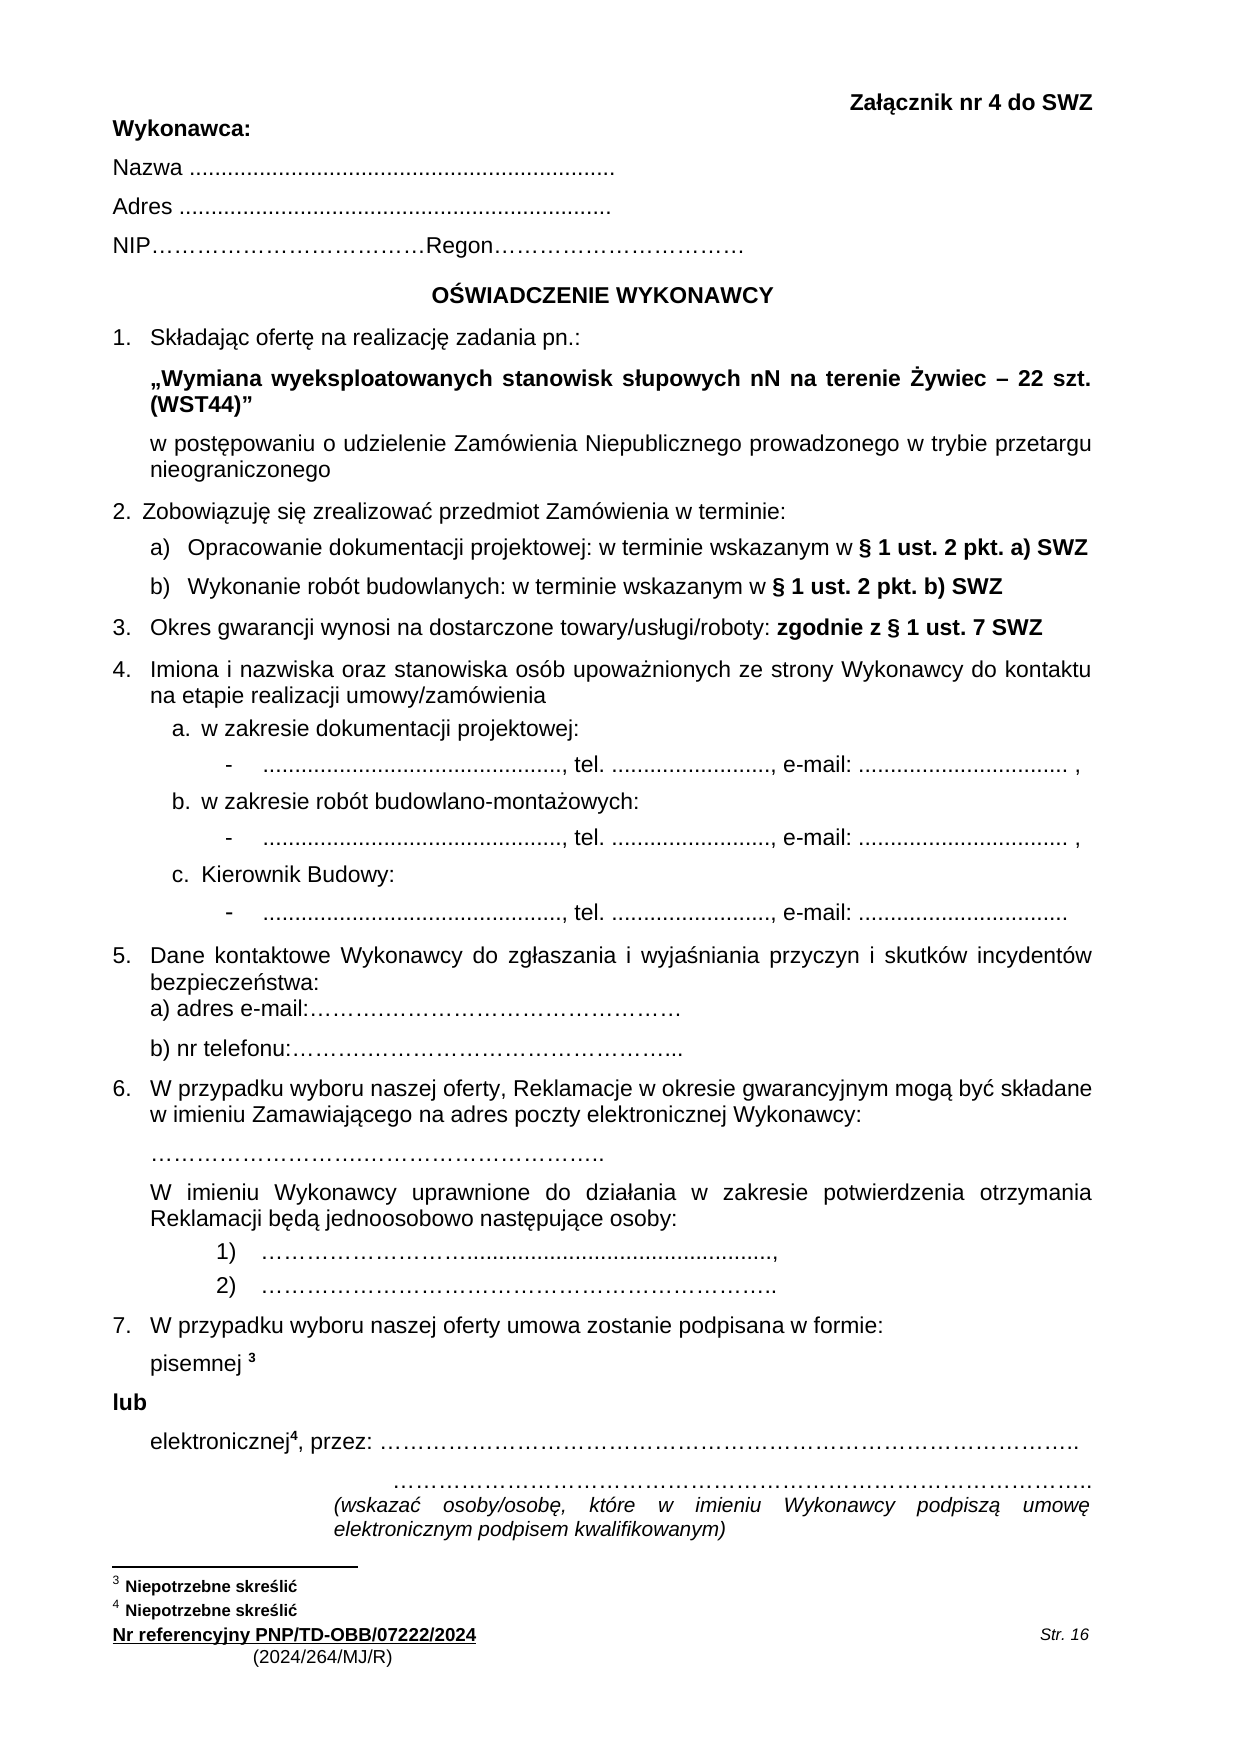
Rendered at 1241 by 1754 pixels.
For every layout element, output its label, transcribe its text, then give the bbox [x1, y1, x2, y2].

list Wykonanie robót budowlanych: w terminie wskazanym w § 1 ust. 2 pkt. b) SWZ [150, 573, 1093, 599]
list w zakresie robót budowlano-montażowych: [172, 788, 1093, 814]
text OŚWIADCZENIE WYKONAWCY [112, 283, 1093, 308]
list Kierownik Budowy: [172, 861, 1093, 887]
list w zakresie dokumentacji projektowej: [172, 715, 1093, 741]
list ………………………………………………………….. [216, 1272, 1090, 1298]
list ………………………................................................, [216, 1238, 1090, 1264]
subtitle Załącznik nr 4 do SWZ [112, 89, 1093, 115]
text Wykonawca: [112, 115, 1093, 141]
text ……………………………………………………………………………….. (wskazać osoby/osobę, które w imieniu Wykonawcy podpiszą umowę elektronicznym podpisem kwalifikowanym) [334, 1467, 1093, 1541]
list Okres gwarancji wynosi na dostarczone towary/usługi/roboty: zgodnie z § 1 ust. 7 SWZ [112, 614, 1093, 641]
text W imieniu Wykonawcy uprawnione do działania w zakresie potwierdzenia otrzymania Reklamacji będą jednoosobowo następujące osoby: [150, 1179, 1093, 1232]
text w postępowaniu o udzielenie Zamówienia Niepublicznego prowadzonego w trybie przetargu nieograniczonego [150, 430, 1093, 483]
list Dane kontaktowe Wykonawcy do zgłaszania i wyjaśniania przyczyn i skutków incydentów bezpieczeństwa: [112, 942, 1093, 995]
list Składając ofertę na realizację zadania pn.: [112, 323, 1093, 350]
list Zobowiązuję się zrealizować przedmiot Zamówienia w terminie: [112, 498, 1093, 524]
list Imiona i nazwiska oraz stanowiska osób upoważnionych ze strony Wykonawcy do kontaktu na etapie realizacji umowy/zamówienia [112, 656, 1093, 708]
text NIP………………………………Regon…………………………… [112, 232, 1093, 258]
list b) nr telefonu:……….…………………………………... [150, 1035, 1076, 1061]
text lub [112, 1389, 1093, 1416]
list ..............................................., tel. ........................., e-mail: ................................. [225, 897, 1093, 926]
list W przypadku wyboru naszej oferty, Reklamacje w okresie gwarancyjnym mogą być składane w imieniu Zamawiającego na adres poczty elektronicznej Wykonawcy: [112, 1075, 1093, 1128]
text „Wymiana wyeksploatowanych stanowisk słupowych nN na terenie Żywiec – 22 szt. (WST44)” [150, 365, 1093, 418]
list Opracowanie dokumentacji projektowej: w terminie wskazanym w § 1 ust. 2 pkt. a) SWZ [150, 534, 1093, 561]
list ..............................................., tel. ........................., e-mail: ................................. , [225, 824, 1093, 850]
list a) adres e-mail:……….………………………………… [150, 995, 1076, 1022]
text ……………………….………………………….. [150, 1140, 1093, 1167]
text elektronicznej, przez: ……………………………………………………………………………….. [150, 1428, 1093, 1454]
text pisemnej [150, 1350, 1093, 1377]
text Adres .................................................................... [112, 193, 1093, 219]
text Nazwa ................................................................... [112, 154, 1093, 180]
list W przypadku wyboru naszej oferty umowa zostanie podpisana w formie: [112, 1312, 1093, 1338]
list ..............................................., tel. ........................., e-mail: ................................. , [225, 751, 1093, 777]
